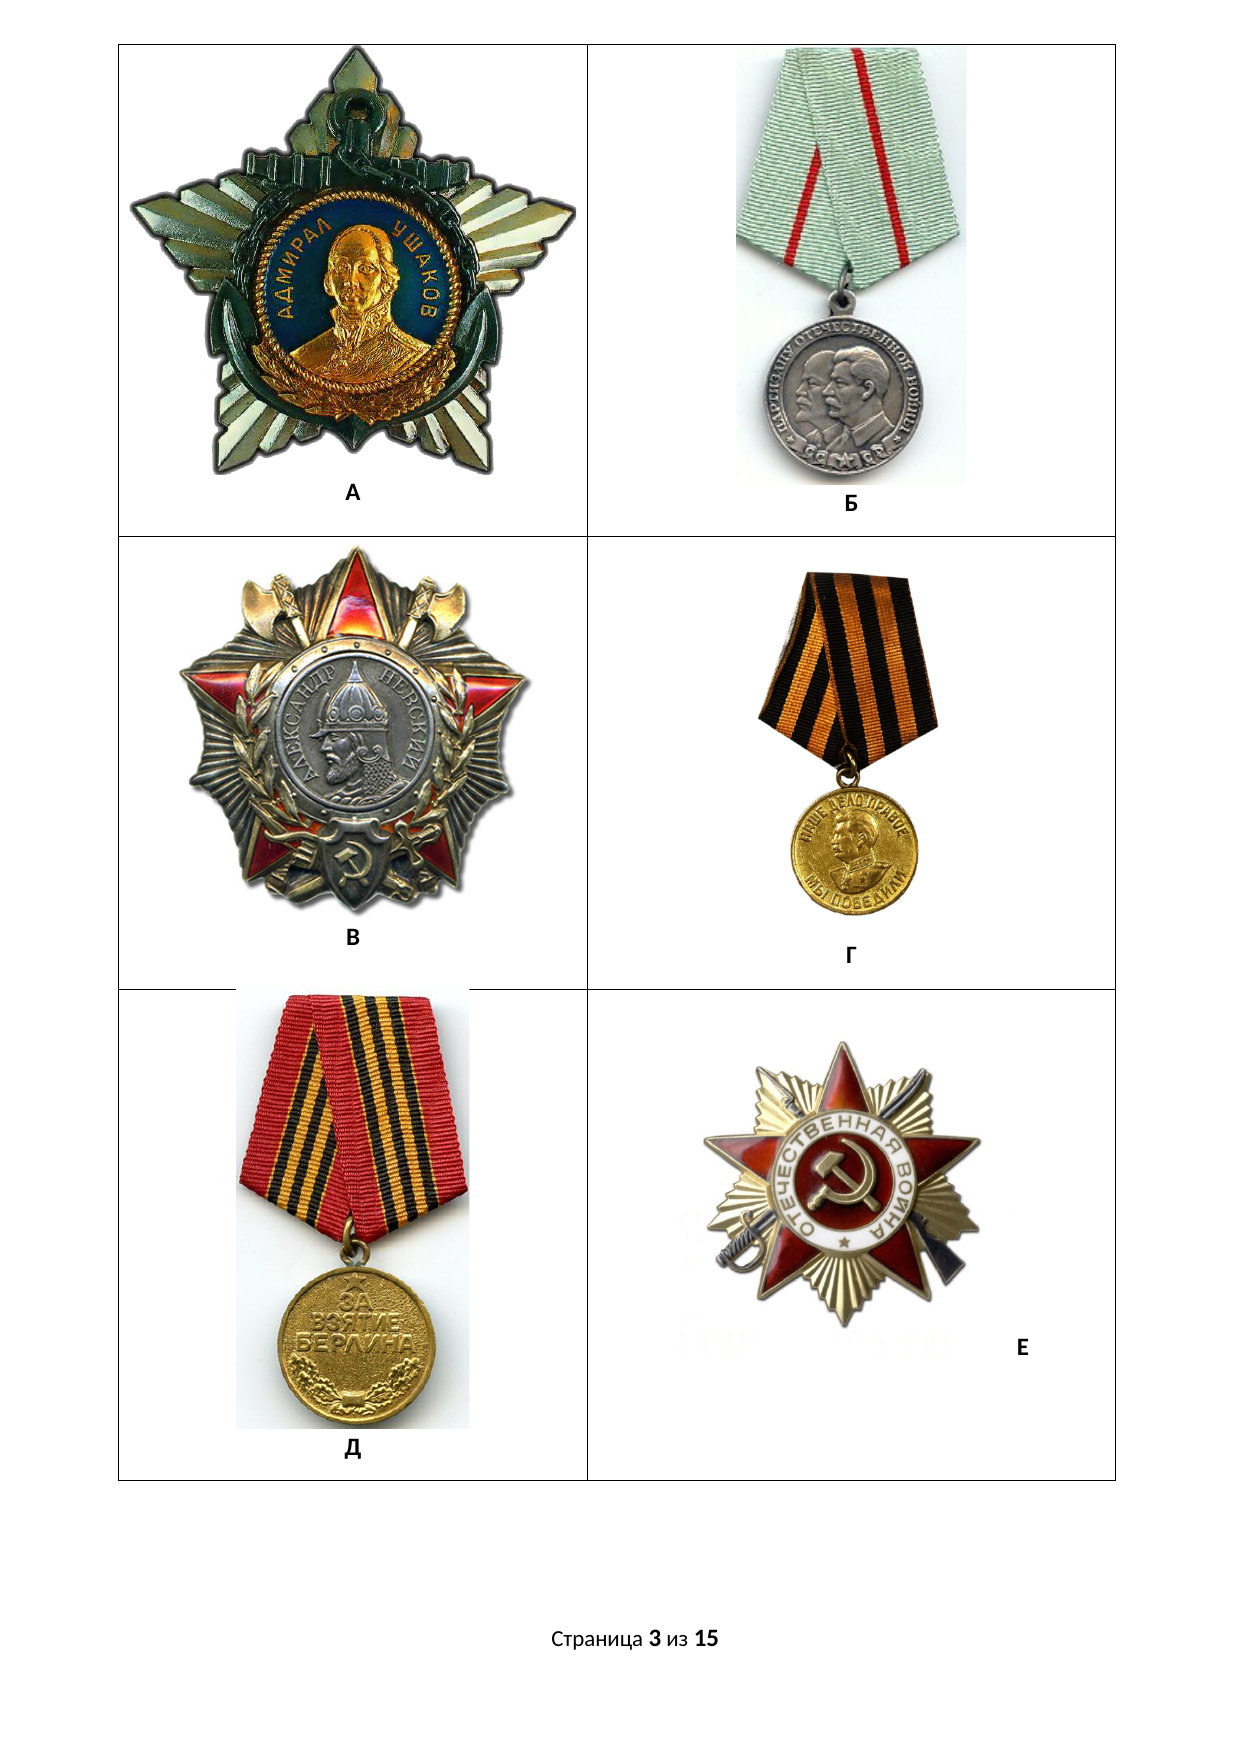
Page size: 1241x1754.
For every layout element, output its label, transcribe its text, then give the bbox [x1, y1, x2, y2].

picture [678, 1022, 1017, 1356]
picture [169, 537, 537, 919]
picture [236, 989, 470, 1429]
table_cell В [119, 537, 587, 988]
table_cell Д [119, 990, 587, 1480]
table_cell Б [588, 45, 1115, 536]
table_cell Г [588, 537, 1115, 988]
picture [129, 45, 577, 475]
picture [736, 45, 967, 485]
picture [740, 537, 963, 937]
table_cell Е [588, 990, 1115, 1480]
table_cell А [119, 45, 587, 536]
